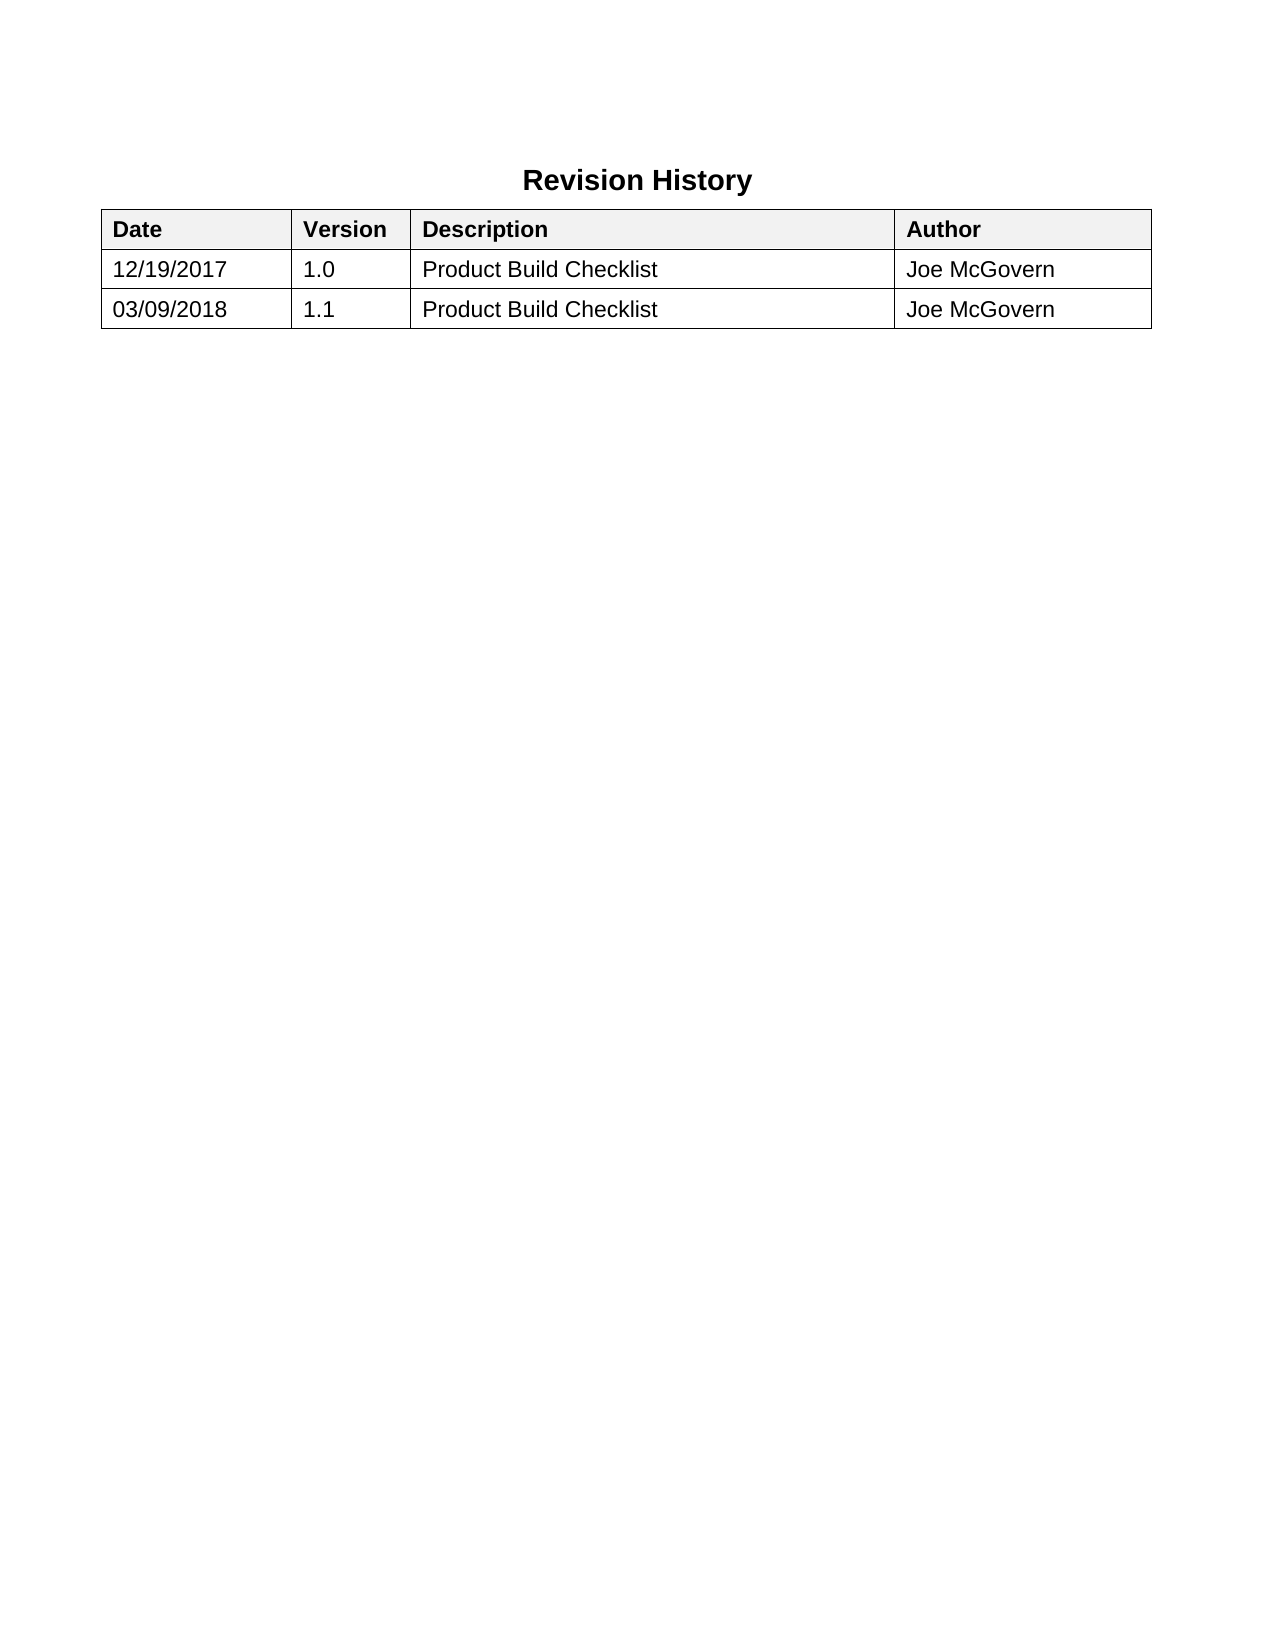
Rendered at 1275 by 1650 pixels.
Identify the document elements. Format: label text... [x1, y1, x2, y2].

table_cell Product Build Checklist [411, 289, 894, 328]
table_cell Joe McGovern [895, 250, 1151, 288]
table_cell 1.0 [292, 250, 410, 288]
table_header Description [411, 210, 894, 248]
table_cell 12/19/2017 [102, 250, 291, 288]
table_header Author [895, 210, 1151, 248]
title Revision History [112, 162, 1162, 196]
table_cell 03/09/2018 [102, 289, 291, 328]
table_cell 1.1 [292, 289, 410, 328]
table_header Date [102, 210, 291, 248]
table_header Version [292, 210, 410, 248]
table_cell Product Build Checklist [411, 250, 894, 288]
table_cell Joe McGovern [895, 289, 1151, 328]
